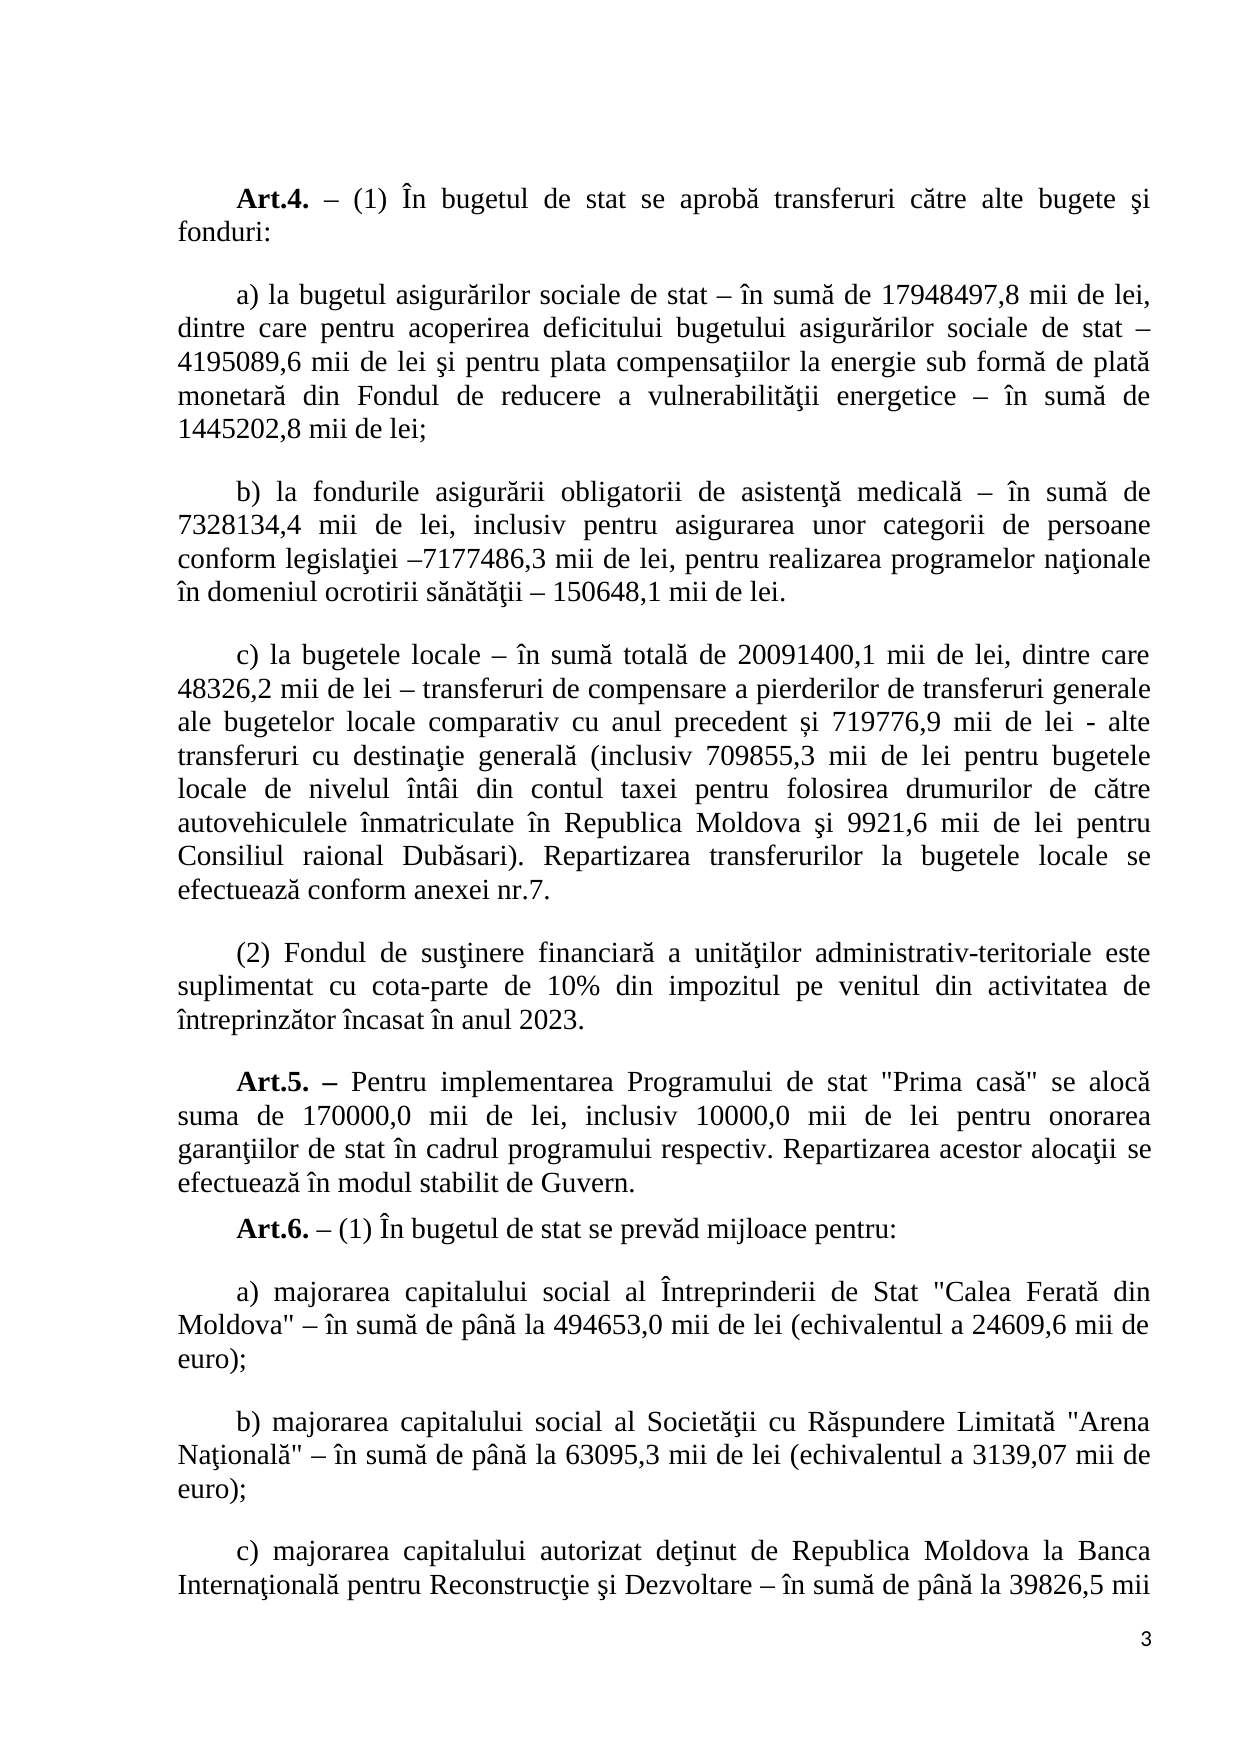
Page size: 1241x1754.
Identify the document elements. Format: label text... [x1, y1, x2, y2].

text b) majorarea capitalului social al Societăţii cu Răspundere Limitată "Arena Naţională" – în sumă de până la 63095,3 mii de lei (echivalentul a 3139,07 mii de euro); [177, 1404, 1152, 1504]
text Art.5. – Pentru implementarea Programului de stat "Prima casă" se alocă suma de 170000,0 mii de lei, inclusiv 10000,0 mii de lei pentru onorarea garanţiilor de stat în cadrul programului respectiv. Repartizarea acestor alocaţii se efectuează în modul stabilit de Guvern. [177, 1064, 1152, 1199]
text a) la bugetul asigurărilor sociale de stat – în sumă de 17948497,8 mii de lei, dintre care pentru acoperirea deficitului bugetului asigurărilor sociale de stat – 4195089,6 mii de lei şi pentru plata compensaţiilor la energie sub formă de plată monetară din Fondul de reducere a vulnerabilităţii energetice – în sumă de 1445202,8 mii de lei; [177, 277, 1152, 445]
text Art.6. – (1) În bugetul de stat se prevăd mijloace pentru: [177, 1211, 1152, 1245]
text (2) Fondul de susţinere financiară a unităţilor administrativ-teritoriale este suplimentat cu cota-parte de 10% din impozitul pe venitul din activitatea de întreprinzător încasat în anul 2023. [177, 935, 1152, 1035]
text Art.4. – (1) În bugetul de stat se aprobă transferuri către alte bugete şi fonduri: [177, 181, 1152, 248]
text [177, 1533, 1152, 1601]
text b) la fondurile asigurării obligatorii de asistenţă medicală – în sumă de 7328134,4 mii de lei, inclusiv pentru asigurarea unor categorii de persoane conform legislaţiei –7177486,3 mii de lei, pentru realizarea programelor naţionale în domeniul ocrotirii sănătăţii – 150648,1 mii de lei. [177, 474, 1152, 608]
text c) la bugetele locale – în sumă totală de 20091400,1 mii de lei, dintre care 48326,2 mii de lei – transferuri de compensare a pierderilor de transferuri generale ale bugetelor locale comparativ cu anul precedent și 719776,9 mii de lei - alte transferuri cu destinaţie generală (inclusiv 709855,3 mii de lei pentru bugetele locale de nivelul întâi din contul taxei pentru folosirea drumurilor de către autovehiculele înmatriculate în Republica Moldova şi 9921,6 mii de lei pentru Consiliul raional Dubăsari). Repartizarea transferurilor la bugetele locale se efectuează conform anexei nr.7. [177, 637, 1152, 906]
text a) majorarea capitalului social al Întreprinderii de Stat "Calea Ferată din Moldova" – în sumă de până la 494653,0 mii de lei (echivalentul a 24609,6 mii de euro); [177, 1274, 1152, 1374]
